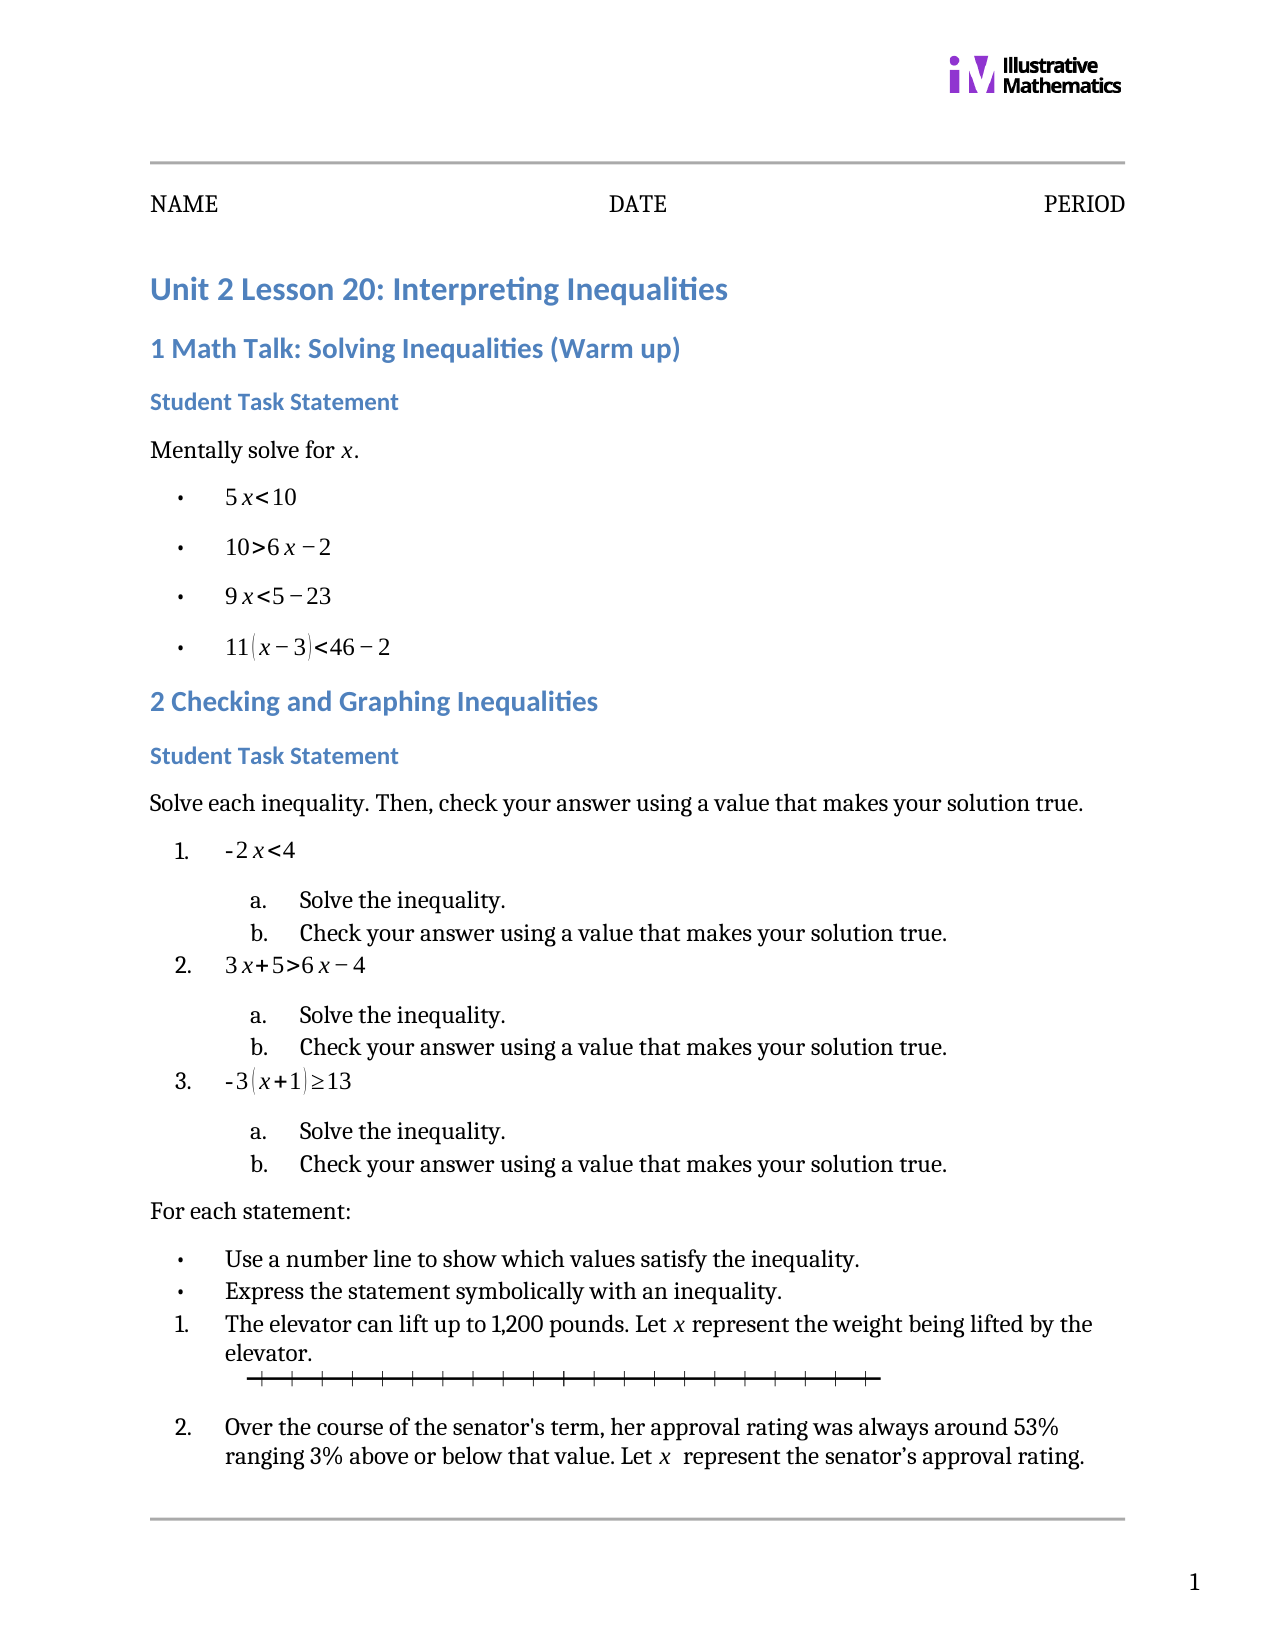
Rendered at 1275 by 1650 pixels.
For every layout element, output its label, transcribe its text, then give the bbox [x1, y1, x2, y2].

text Mentally solve for . [150, 436, 1125, 464]
list Solve the inequality. [250, 1001, 1125, 1029]
subtitle Student Task Statement [150, 740, 1125, 770]
list Solve the inequality. [250, 1117, 1125, 1146]
list Use a number line to show which values satisfy the inequality. [175, 1245, 1125, 1273]
list Check your answer using a value that makes your solution true. [250, 1150, 1125, 1178]
list Over the course of the senator's term, her approval rating was always around 53% ranging 3% above or below that value. Let represent the senator’s approval rating. [175, 1413, 1125, 1471]
list Express the statement symbolically with an inequality. [175, 1277, 1125, 1306]
list Solve the inequality. [250, 886, 1125, 915]
picture [243, 1371, 884, 1404]
subtitle 2 Checking and Graphing Inequalities [150, 683, 1125, 719]
subtitle Unit 2 Lesson 20: Interpreting Inequalities [150, 268, 1125, 309]
picture [949, 55, 1121, 93]
text For each statement: [150, 1197, 1125, 1226]
list Check your answer using a value that makes your solution true. [250, 1033, 1125, 1062]
subtitle Student Task Statement [150, 386, 1125, 417]
text Solve each inequality. Then, check your answer using a value that makes your solution true. [150, 789, 1125, 818]
list The elevator can lift up to 1,200 pounds. Let represent the weight being lifted by the elevator. [175, 1310, 1125, 1367]
subtitle 1 Math Talk: Solving Inequalities (Warm up) [150, 330, 1125, 366]
list Check your answer using a value that makes your solution true. [250, 919, 1125, 947]
